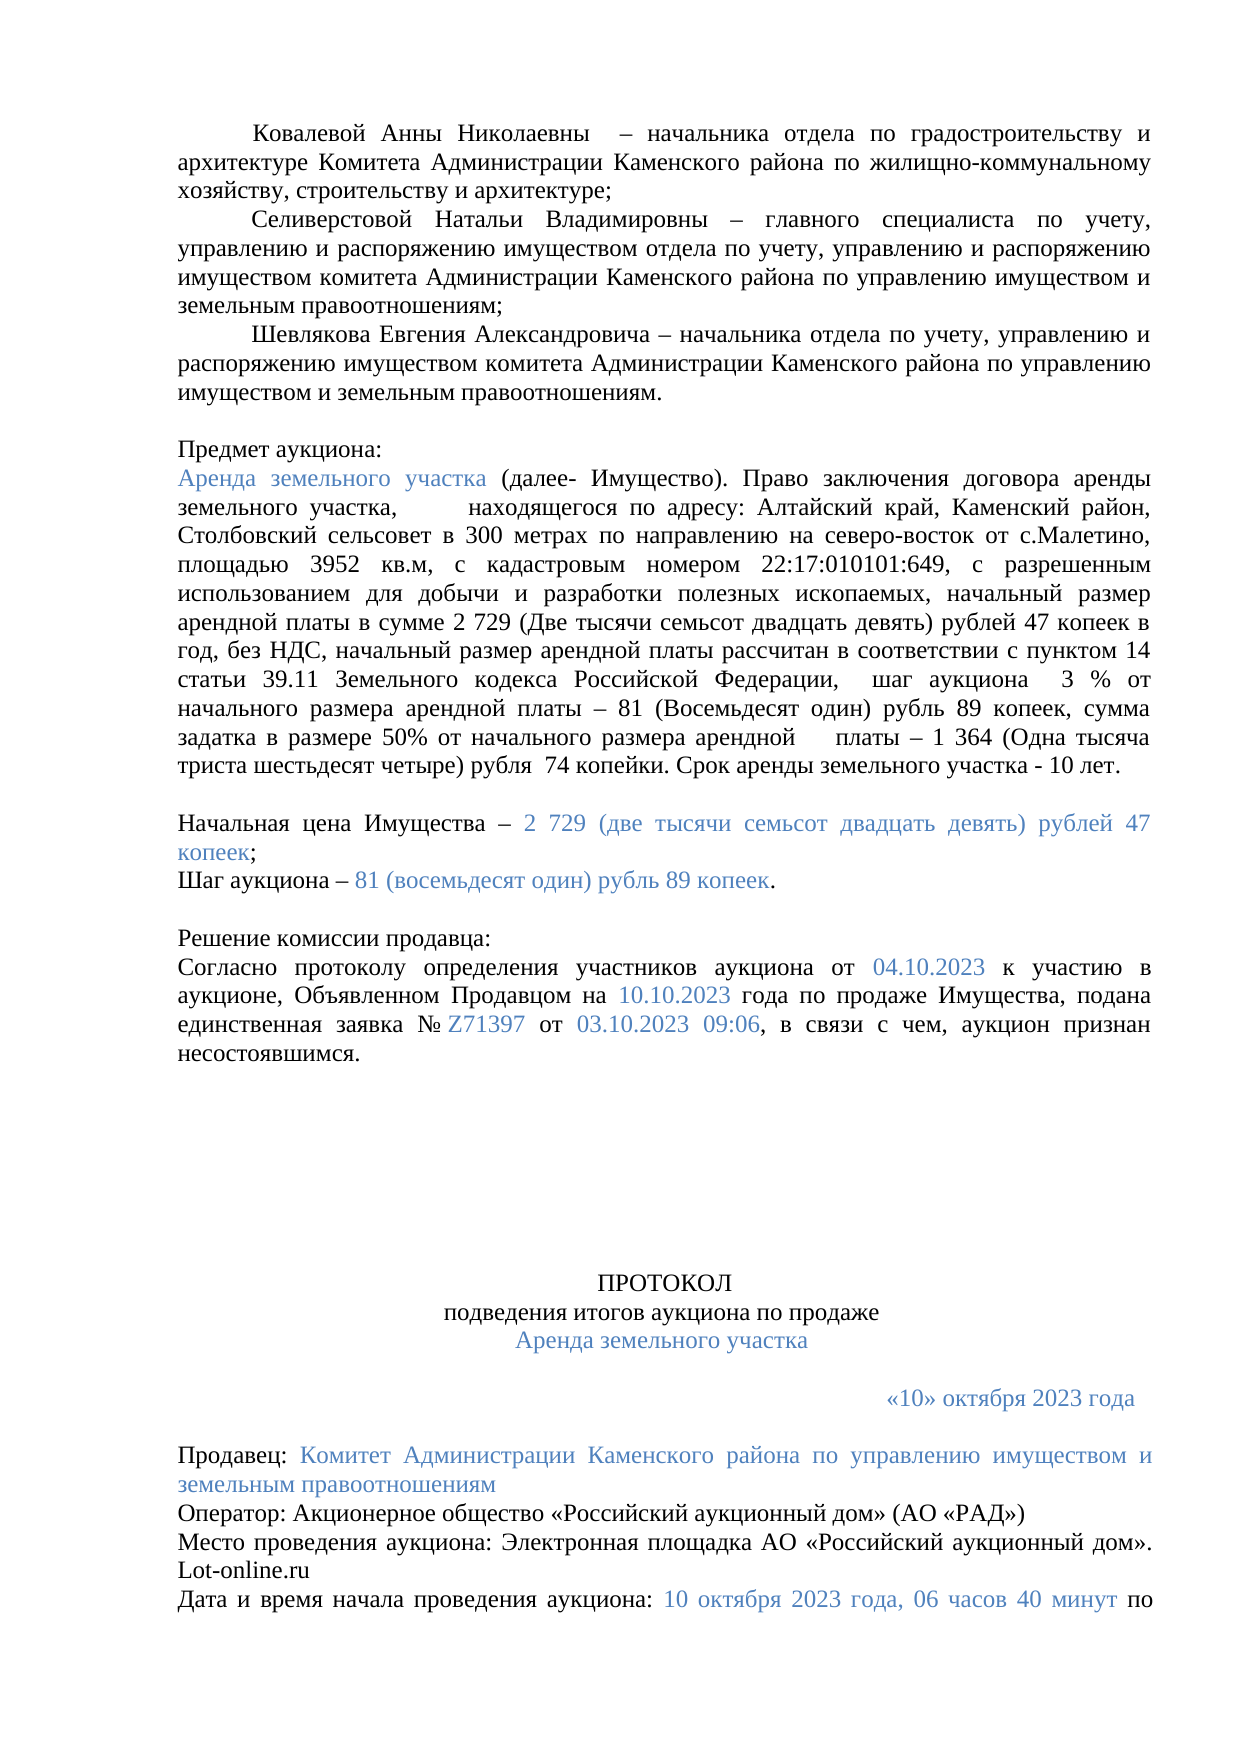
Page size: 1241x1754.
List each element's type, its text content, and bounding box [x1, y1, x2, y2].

text Шаг аукциона – 81 (восемьдесят один) рубль 89 копеек. [177, 866, 1152, 894]
text Предмет аукциона: [177, 434, 1152, 463]
text Шевлякова Евгения Александровича – начальника отдела по учету, управлению и распоряжению имуществом комитета Администрации Каменского района по управлению имуществом и земельным правоотношениям. [177, 319, 1152, 406]
text подведения итогов аукциона по продаже [177, 1297, 1146, 1326]
text Начальная цена Имущества – 2 729 (две тысячи семьсот двадцать девять) рублей 47 копеек; [177, 808, 1152, 866]
text Место проведения аукциона: Электронная площадка АО «Российский аукционный дом». Lot-online.ru [177, 1527, 1153, 1584]
text Решение комиссии продавца: [177, 923, 1152, 952]
text ПРОТОКОЛ [177, 1268, 1152, 1297]
text Аренда земельного участка [177, 1326, 1146, 1354]
text Селиверстовой Натальи Владимировны – главного специалиста по учету, управлению и распоряжению имуществом отдела по учету, управлению и распоряжению имуществом комитета Администрации Каменского района по управлению имуществом и земельным правоотношениям; [177, 204, 1152, 319]
text Оператор: Акционерное общество «Российский аукционный дом» (АО «РАД») [177, 1498, 1153, 1527]
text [177, 1584, 1153, 1613]
text Аренда земельного участка (далее- Имущество). Право заключения договора аренды земельного участка, находящегося по адресу: Алтайский край, Каменский район, Столбовский сельсовет в 300 метрах по направлению на северо-восток от с.Малетино, площадью 3952 кв.м, с кадастровым номером 22:17:010101:649, с разрешенным использованием для добычи и разработки полезных ископаемых, начальный размер арендной платы в сумме 2 729 (Две тысячи семьсот двадцать девять) рублей 47 копеек в год, без НДС, начальный размер арендной платы рассчитан в соответствии с пунктом 14 статьи 39.11 Земельного кодекса Российской Федерации, шаг аукциона 3 % от начального размера арендной платы – 81 (Восемьдесят один) рубль 89 копеек, сумма задатка в размере 50% от начального размера арендной платы – 1 364 (Одна тысяча триста шестьдесят четыре) рубля 74 копейки. Срок аренды земельного участка - 10 лет. [177, 463, 1152, 779]
text Продавец: Комитет Администрации Каменского района по управлению имуществом и земельным правоотношениям [177, 1441, 1153, 1498]
text Ковалевой Анны Николаевны – начальника отдела по градостроительству и архитектуре Комитета Администрации Каменского района по жилищно-коммунальному хозяйству, строительству и архитектуре; [177, 118, 1152, 204]
text Согласно протоколу определения участников аукциона от 04.10.2023 к участию в аукционе, Объявленном Продавцом на 10.10.2023 года по продаже Имущества, подана единственная заявка № Z71397 от 03.10.2023 09:06, в связи с чем, аукцион признан несостоявшимся. [177, 952, 1152, 1067]
text «10» октября 2023 года [177, 1383, 1152, 1412]
